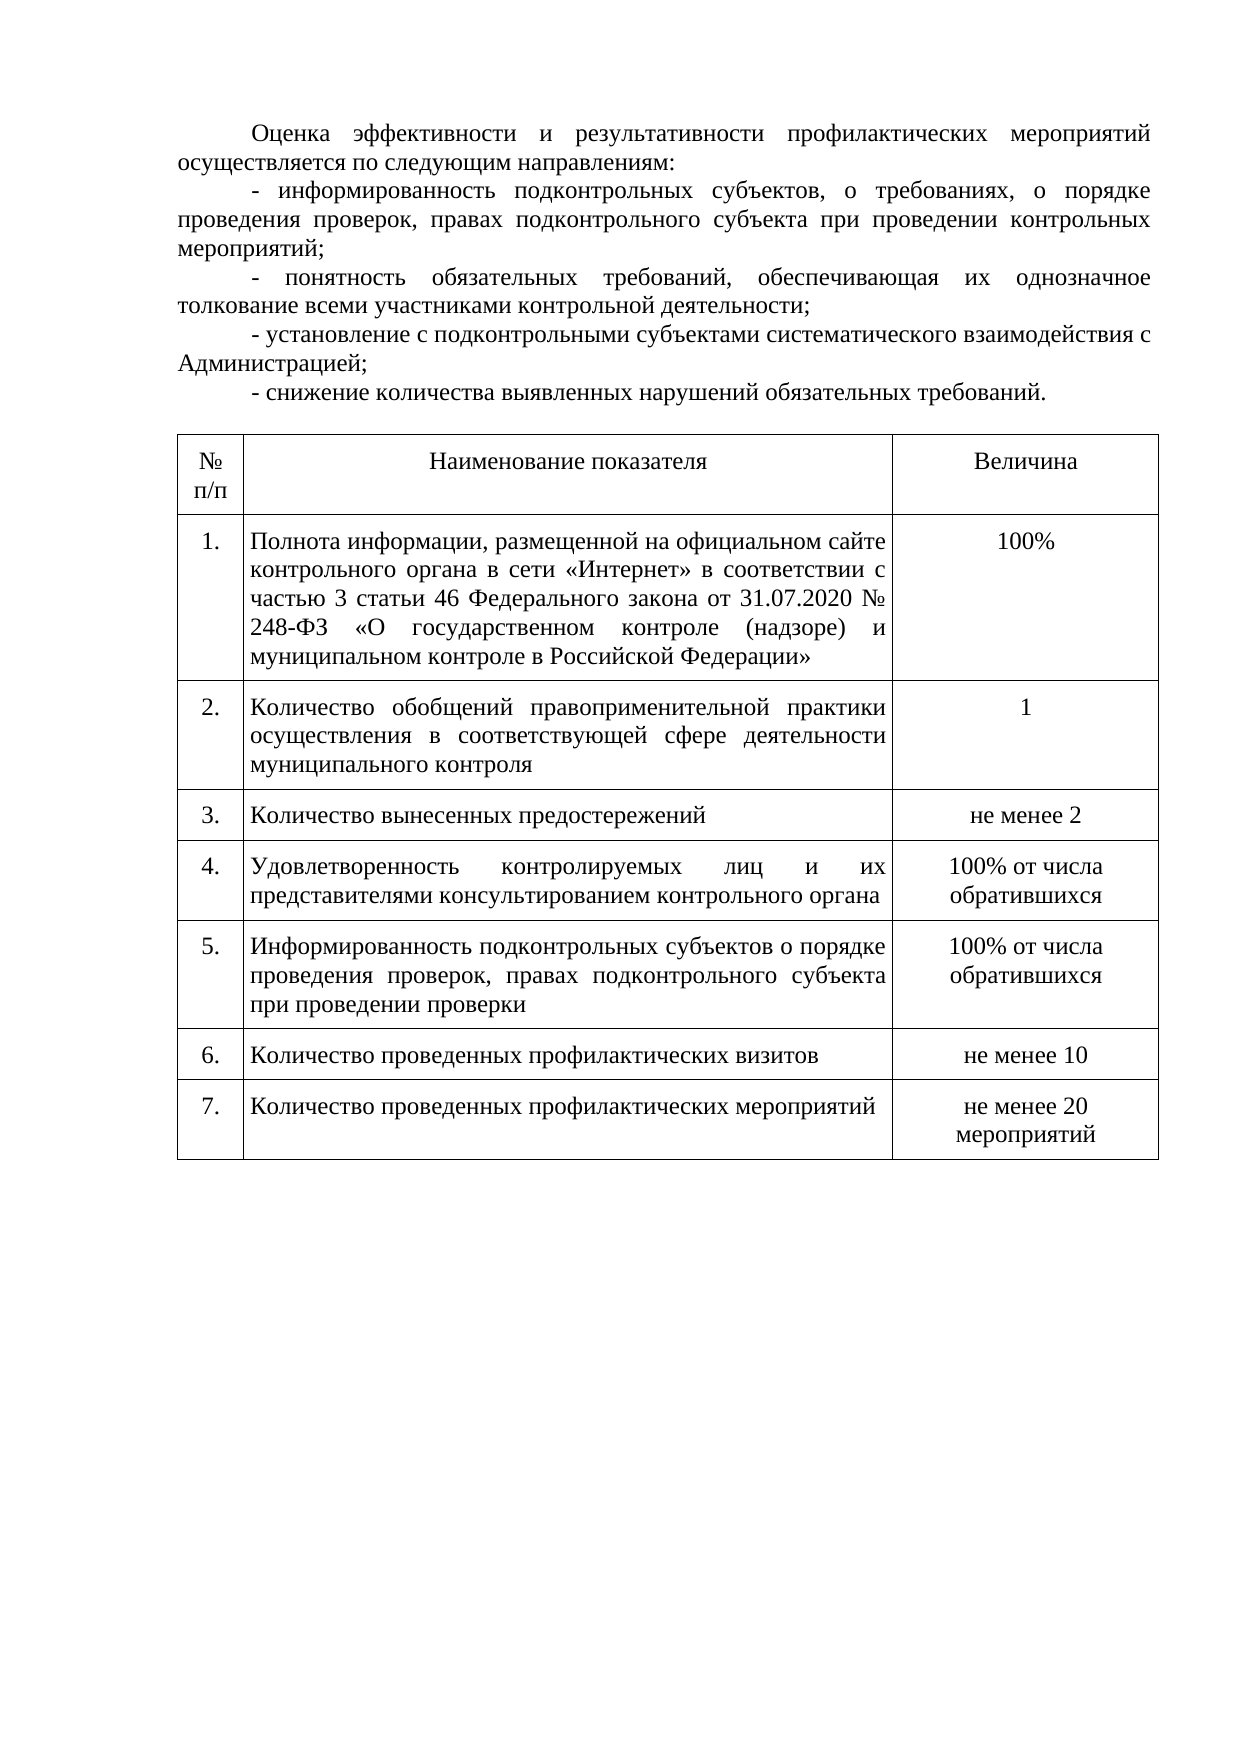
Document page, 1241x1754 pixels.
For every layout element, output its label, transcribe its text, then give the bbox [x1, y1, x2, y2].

table_cell 6. [178, 1029, 243, 1079]
text Оценка эффективности и результативности профилактических мероприятий осуществляется по следующим направлениям: [177, 118, 1152, 176]
table_cell 7. [178, 1080, 243, 1159]
table_cell 5. [178, 921, 243, 1028]
table_cell Количество проведенных профилактических визитов [244, 1029, 892, 1079]
text - понятность обязательных требований, обеспечивающая их однозначное толкование всеми участниками контрольной деятельности; [177, 262, 1152, 319]
table_cell не менее 20 мероприятий [893, 1080, 1158, 1159]
table_header Наименование показателя [244, 435, 892, 514]
table_cell 2. [178, 681, 243, 789]
text - информированность подконтрольных субъектов, о требованиях, о порядке проведения проверок, правах подконтрольного субъекта при проведении контрольных мероприятий; [177, 176, 1152, 262]
table_cell Количество проведенных профилактических мероприятий [244, 1080, 892, 1159]
table_cell 100% [893, 515, 1158, 680]
text - установление с подконтрольными субъектами систематического взаимодействия с Администрацией; [177, 319, 1152, 377]
table_cell Полнота информации, размещенной на официальном сайте контрольного органа в сети «Интернет» в соответствии с частью 3 статьи 46 Федерального закона от 31.07.2020 № 248-ФЗ «О государственном контроле (надзоре) и муниципальном контроле в Российской Федерации» [244, 515, 892, 680]
table_cell не менее 10 [893, 1029, 1158, 1079]
table_cell не менее 2 [893, 790, 1158, 840]
table_cell 1 [893, 681, 1158, 789]
table_cell Количество вынесенных предостережений [244, 790, 892, 840]
table_cell Количество обобщений правоприменительной практики осуществления в соответствующей сфере деятельности муниципального контроля [244, 681, 892, 789]
table_cell Информированность подконтрольных субъектов о порядке проведения проверок, правах подконтрольного субъекта при проведении проверки [244, 921, 892, 1028]
text - снижение количества выявленных нарушений обязательных требований. [177, 377, 1152, 406]
table_cell Удовлетворенность контролируемых лиц и их представителями консультированием контрольного органа [244, 841, 892, 919]
table_header Величина [893, 435, 1158, 514]
table_cell 100% от числа обратившихся [893, 921, 1158, 1028]
table_cell 4. [178, 841, 243, 919]
table_cell 3. [178, 790, 243, 840]
table_cell 1. [178, 515, 243, 680]
table_header № п/п [178, 435, 243, 514]
table_cell 100% от числа обратившихся [893, 841, 1158, 919]
